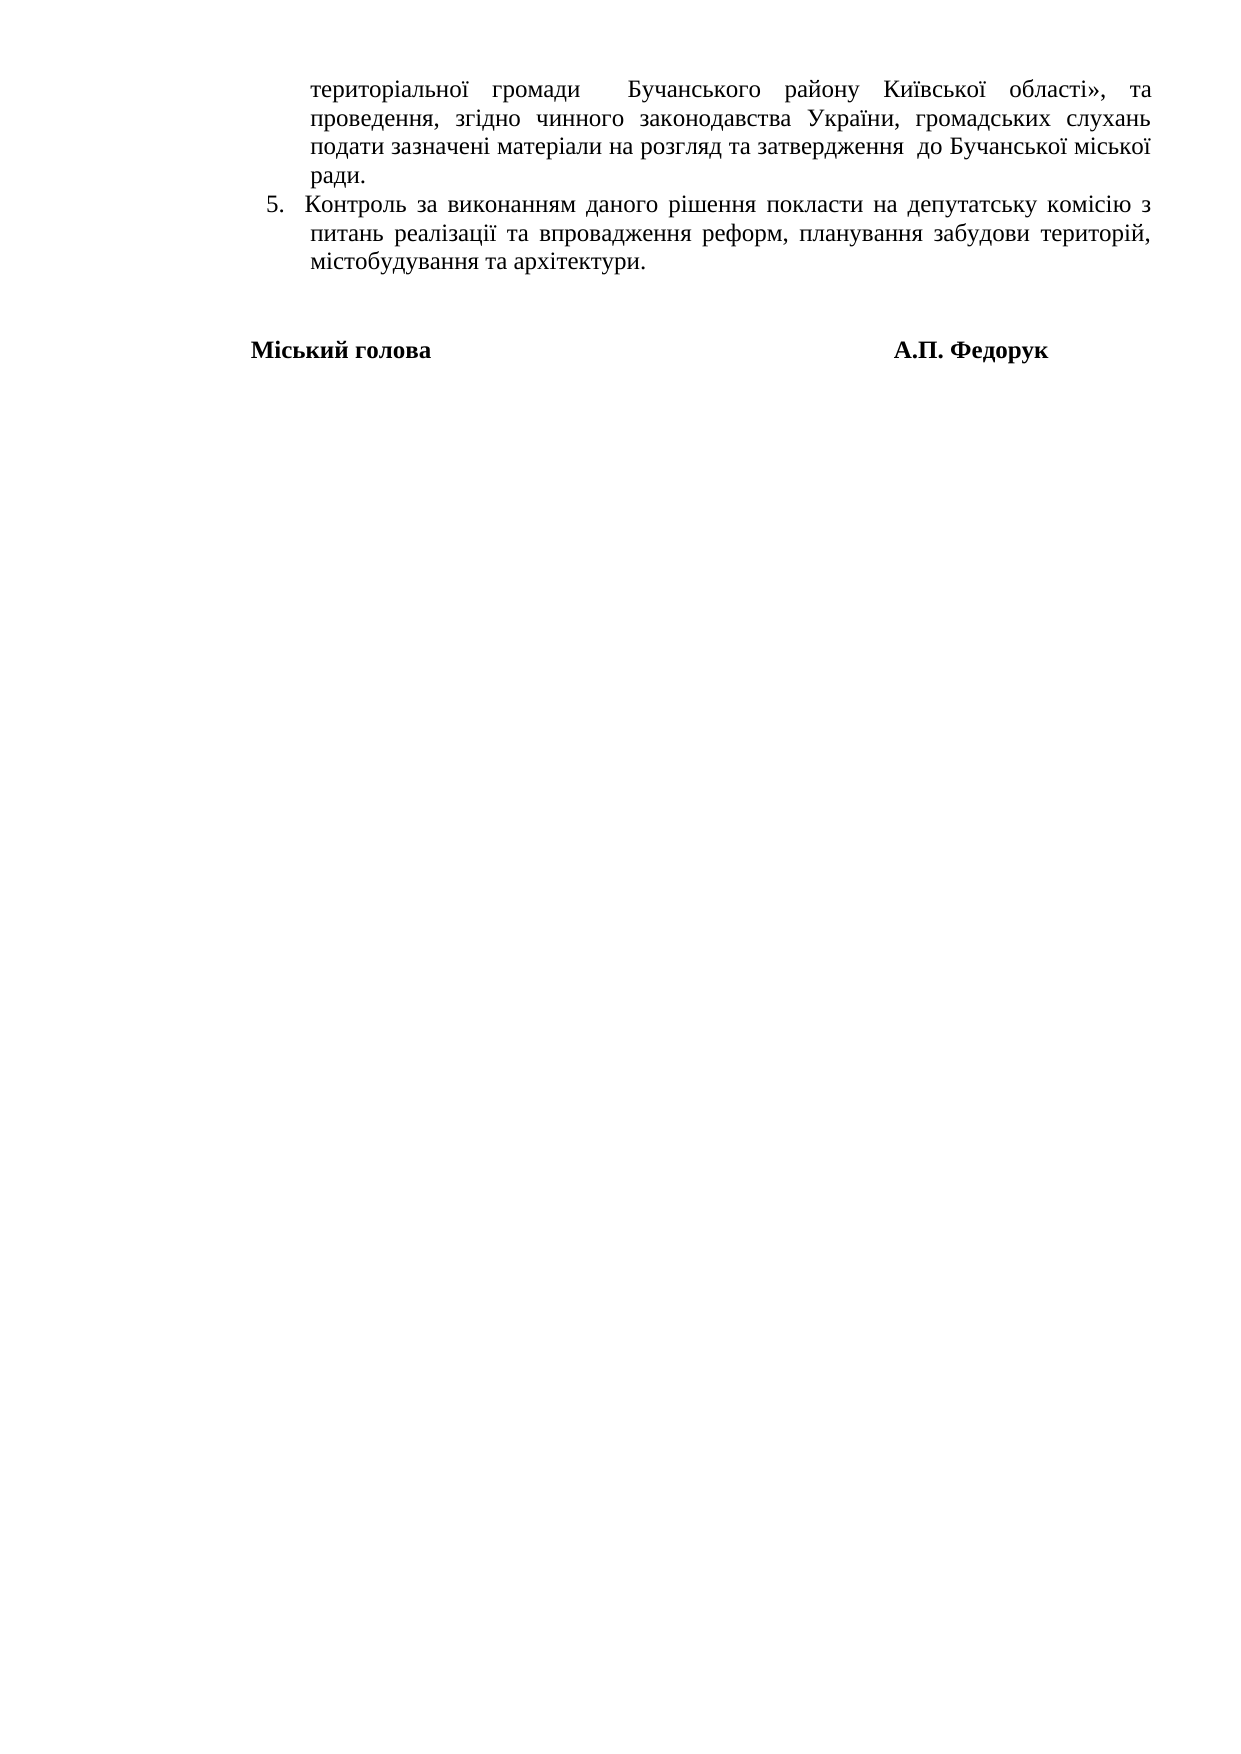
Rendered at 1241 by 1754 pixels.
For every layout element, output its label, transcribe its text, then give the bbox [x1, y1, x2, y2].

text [266, 74, 1152, 189]
text Міський голова А.П. Федорук [148, 335, 1152, 364]
text 5. Контроль за виконанням даного рішення покласти на депутатську комісію з питань реалізації та впровадження реформ, планування забудови територій, містобудування та архітектури. [266, 189, 1152, 275]
